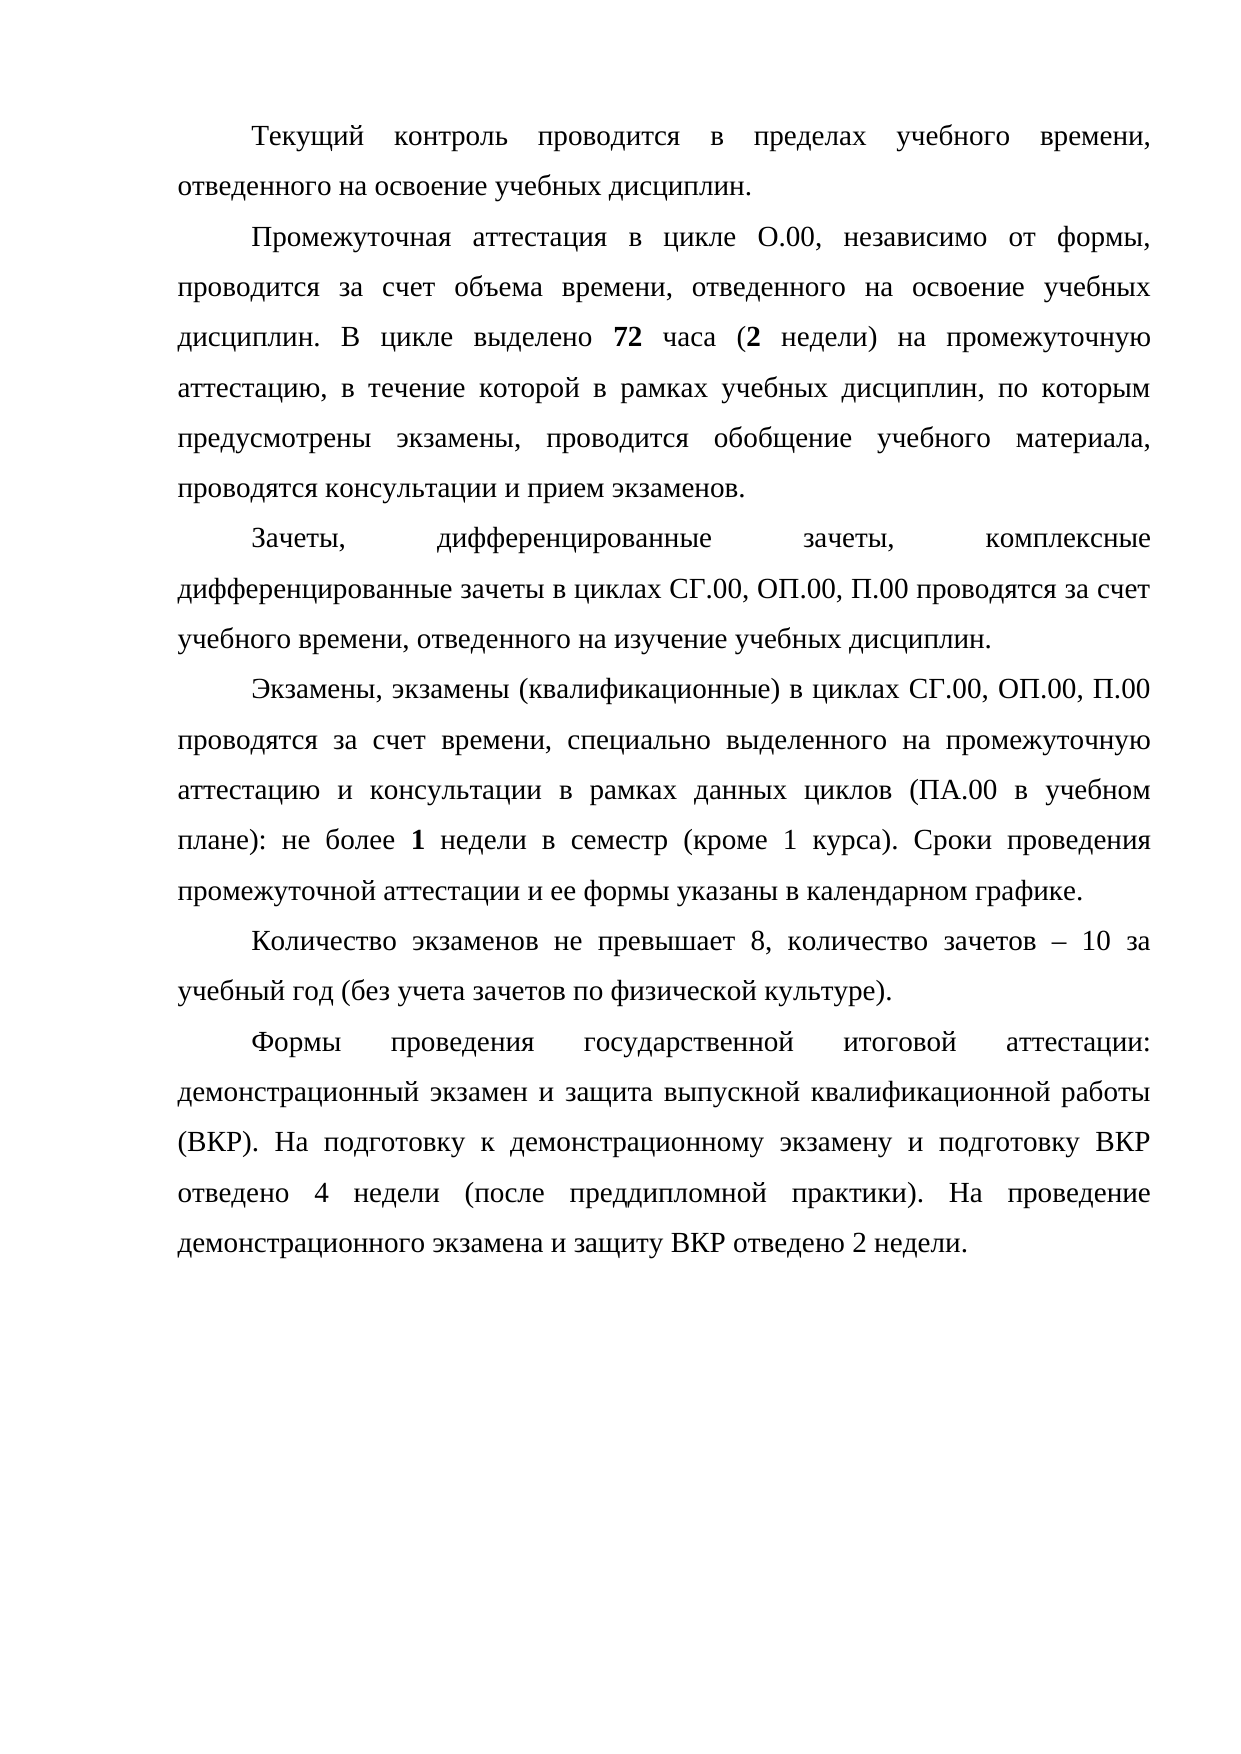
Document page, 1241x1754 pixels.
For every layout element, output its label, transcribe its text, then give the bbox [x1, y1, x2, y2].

text Экзамены, экзамены (квалификационные) в циклах СГ.00, ОП.00, П.00 проводятся за счет времени, специально выделенного на промежуточную аттестацию и консультации в рамках данных циклов (ПА.00 в учебном плане): не более 1 недели в семестр (кроме 1 курса). Сроки проведения промежуточной аттестации и ее формы указаны в календарном графике. [177, 672, 1152, 906]
text Текущий контроль проводится в пределах учебного времени, отведенного на освоение учебных дисциплин. [177, 118, 1152, 202]
text Формы проведения государственной итоговой аттестации: демонстрационный экзамен и защита выпускной квалификационной работы (ВКР). На подготовку к демонстрационному экзамену и подготовку ВКР отведено 4 недели (после преддипломной практики). На проведение демонстрационного экзамена и защиту ВКР отведено 2 недели. [177, 1024, 1152, 1258]
text Количество экзаменов не превышает 8, количество зачетов – 10 за учебный год (без учета зачетов по физической культуре). [177, 923, 1152, 1007]
text Промежуточная аттестация в цикле О.00, независимо от формы, проводится за счет объема времени, отведенного на освоение учебных дисциплин. В цикле выделено 72 часа (2 недели) на промежуточную аттестацию, в течение которой в рамках учебных дисциплин, по которым предусмотрены экзамены, проводится обобщение учебного материала, проводятся консультации и прием экзаменов. [177, 219, 1152, 504]
text Зачеты, дифференцированные зачеты, комплексные дифференцированные зачеты в циклах СГ.00, ОП.00, П.00 проводятся за счет учебного времени, отведенного на изучение учебных дисциплин. [177, 521, 1152, 655]
